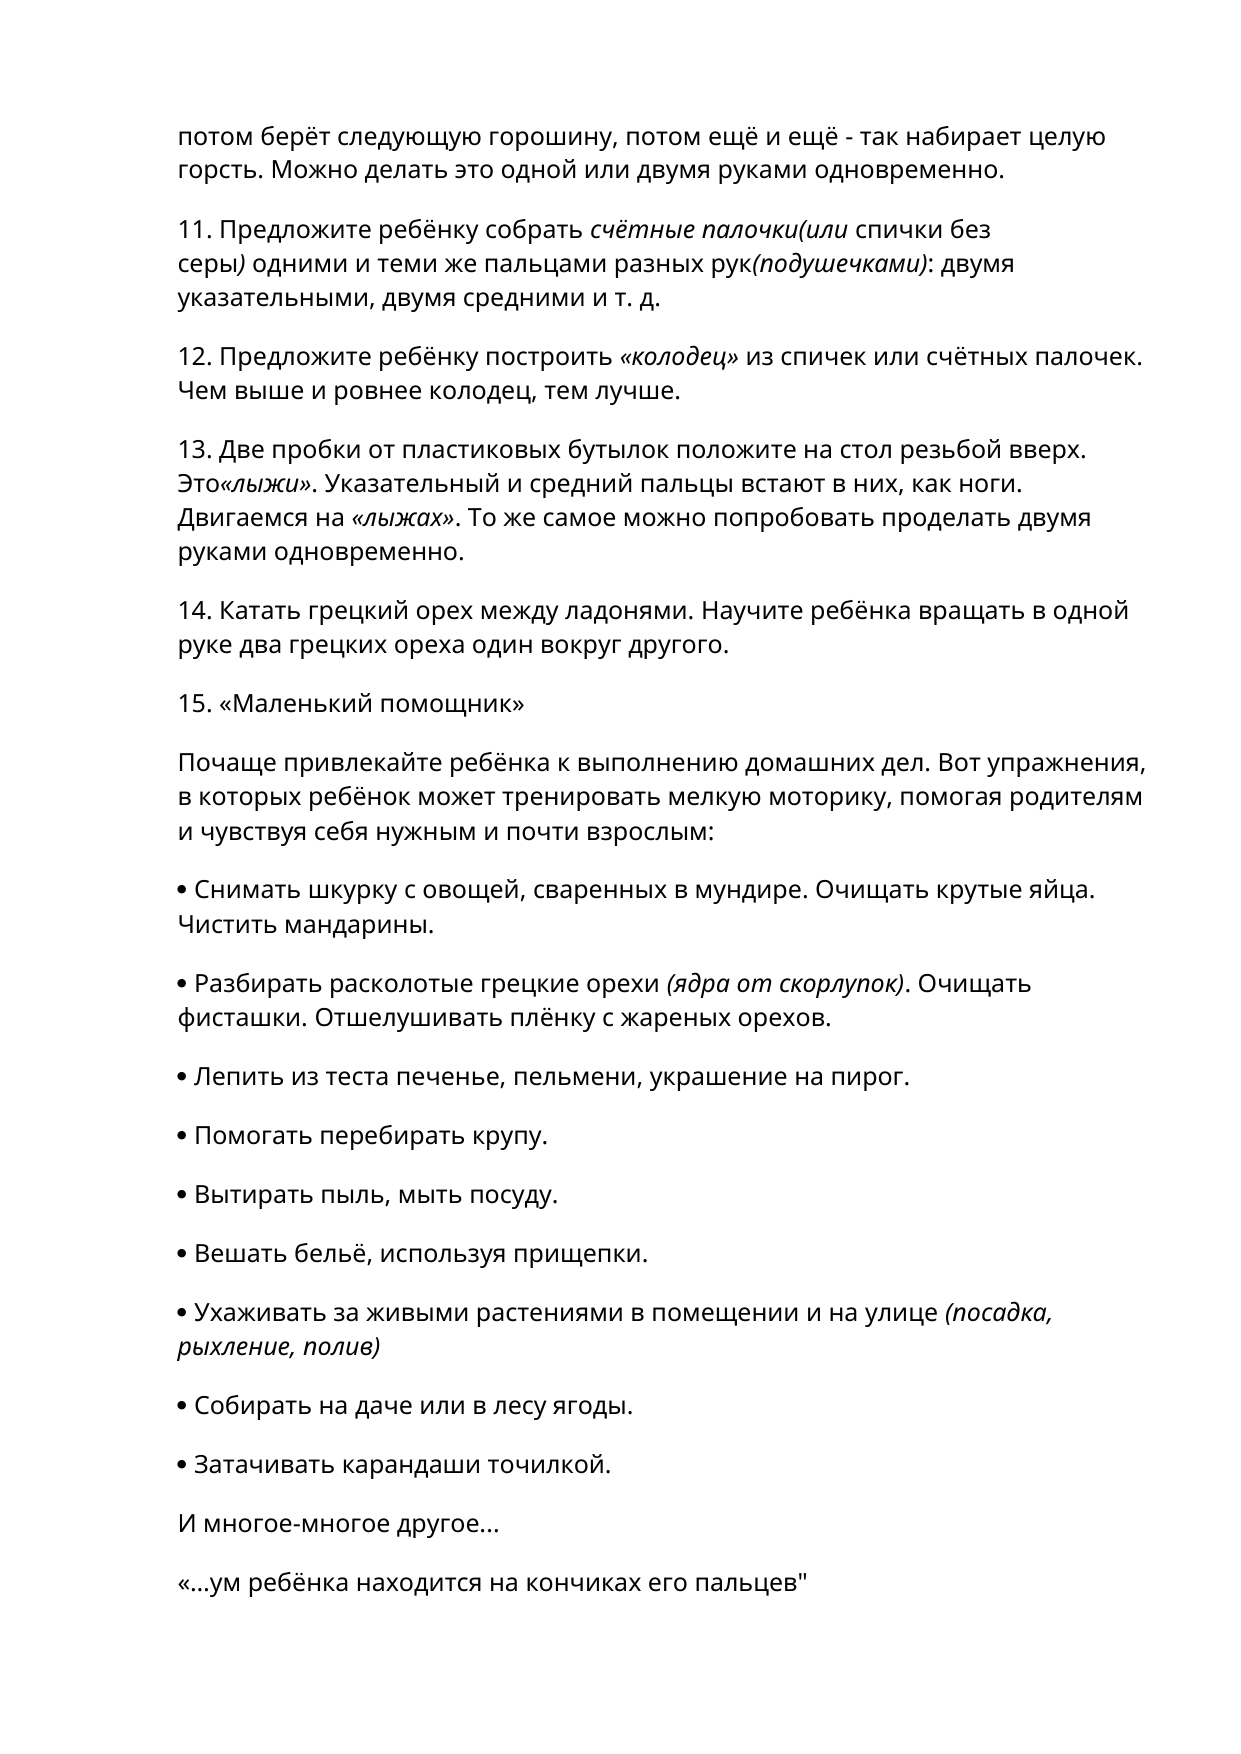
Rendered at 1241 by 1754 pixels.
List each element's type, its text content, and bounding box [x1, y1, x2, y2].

text Собирать на даче или в лесу ягоды. [177, 1388, 1152, 1422]
text 13. Две пробки от пластиковых бутылок положите на стол резьбой вверх. Это«лыжи». Указательный и средний пальцы встают в них, как ноги. Двигаемся на «лыжах». То же самое можно попробовать проделать двумя руками одновременно. [177, 432, 1152, 568]
text Снимать шкурку с овощей, сваренных в мундире. Очищать крутые яйца. Чистить мандарины. [177, 872, 1152, 940]
text Разбирать расколотые грецкие орехи (ядра от скорлупок). Очищать фисташки. Отшелушивать плёнку с жареных орехов. [177, 965, 1152, 1033]
text 11. Предложите ребёнку собрать счётные палочки(или спички без серы) одними и теми же пальцами разных рук(подушечками): двумя указательными, двумя средними и т. д. [177, 211, 1152, 313]
text 12. Предложите ребёнку построить «колодец» из спичек или счётных палочек. Чем выше и ровнее колодец, тем лучше. [177, 338, 1152, 407]
text Помогать перебирать крупу. [177, 1117, 1152, 1152]
text Затачивать карандаши точилкой. [177, 1447, 1152, 1481]
text Вешать бельё, используя прищепки. [177, 1236, 1152, 1270]
text Почаще привлекайте ребёнка к выполнению домашних дел. Вот упражнения, в которых ребёнок может тренировать мелкую моторику, помогая родителям и чувствуя себя нужным и почти взрослым: [177, 745, 1152, 847]
text Лепить из теста печенье, пельмени, украшение на пирог. [177, 1058, 1152, 1092]
text И многое-многое другое... [177, 1506, 1152, 1540]
text «…ум ребёнка находится на кончиках его пальцев" [177, 1565, 1152, 1599]
text Ухаживать за живыми растениями в помещении и на улице (посадка, рыхление, полив) [177, 1295, 1152, 1363]
text 15. «Маленький помощник» [177, 686, 1152, 720]
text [177, 118, 1152, 186]
text 14. Катать грецкий орех между ладонями. Научите ребёнка вращать в одной руке два грецких ореха один вокруг другого. [177, 593, 1152, 661]
text Вытирать пыль, мыть посуду. [177, 1177, 1152, 1211]
